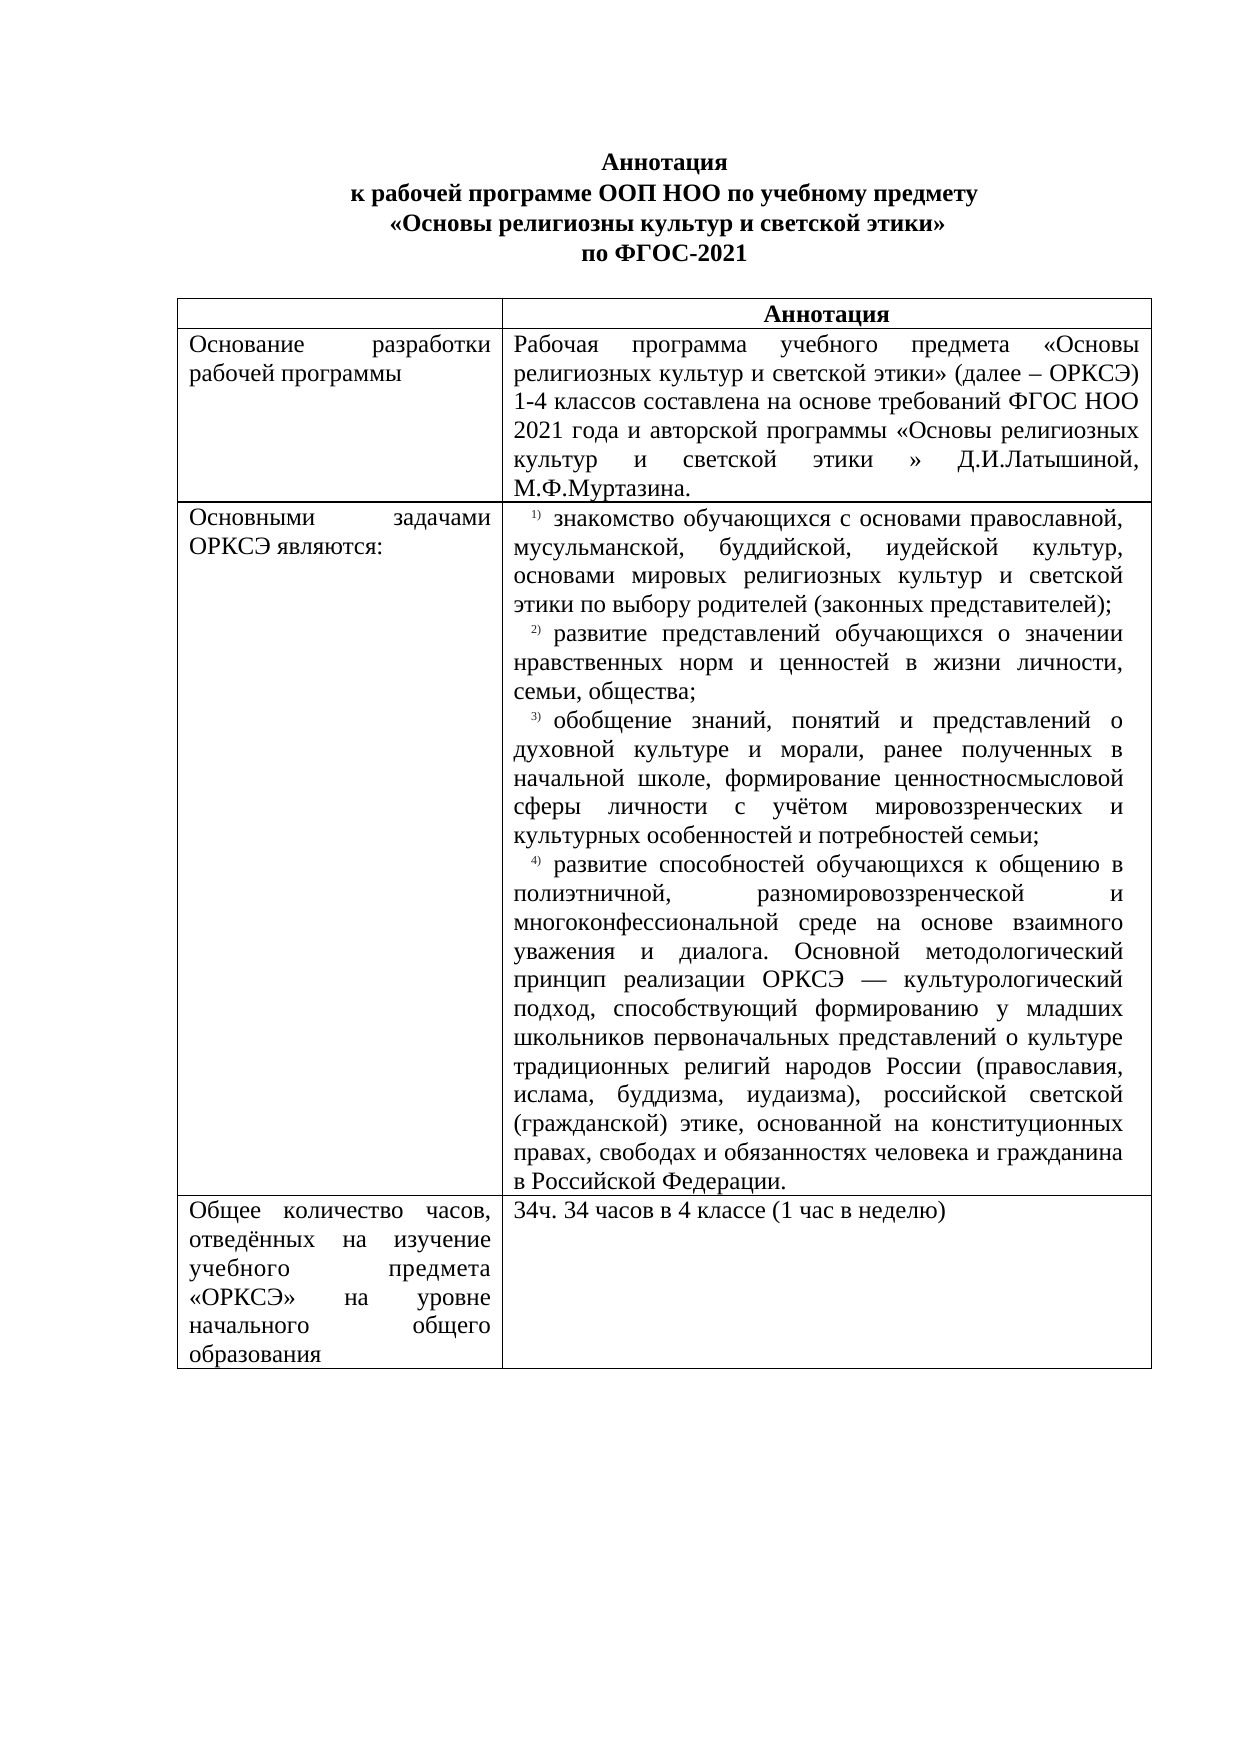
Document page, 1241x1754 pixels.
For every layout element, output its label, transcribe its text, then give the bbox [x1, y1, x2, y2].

text к рабочей программе ООП НОО по учебному предмету [177, 178, 1152, 206]
table_header [178, 299, 502, 328]
table_cell 34ч. 34 часов в 4 классе (1 час в неделю) [503, 1196, 1151, 1368]
table_cell Основание разработки рабочей программы [178, 329, 502, 501]
text по ФГОС-2021 [177, 238, 1152, 267]
table_cell знакомство обучающихся с основами православной, мусульманской, буддийской, иудейской культур, основами мировых религиозных культур и светской этики по выбору родителей (законных представителей); развитие представлений обучающихся о значении нравственных норм и ценностей в жизни личности, семьи, общества; обобщение знаний, понятий и представлений о духовной культуре и морали, ранее полученных в начальной школе, формирование ценностно­смысловой сферы личности с учётом мировоззренческих и культурных особенностей и потребностей семьи; развитие способностей обучающихся к общению в полиэтничной, разномировоззренческой и многоконфессиональной среде на основе взаимного уважения и диалога. Основной методологический принцип реализации ОРКСЭ — культурологический подход, способствующий формированию у младших школьников первоначальных представлений о культуре традиционных религий народов России (православия, ислама, буддизма, иудаизма), российской светской (гражданской) этике, основанной на конституционных правах, свободах и обязанностях человека и гражданина в Российской Федерации. [503, 503, 1151, 1194]
text «Основы религиозны культур и светской этики» [177, 208, 1152, 236]
table_header Аннотация [503, 299, 1151, 328]
table_cell Основными задачами ОРКСЭ являются: [178, 503, 502, 1194]
text Аннотация [177, 147, 1152, 176]
table_cell Рабочая программа учебного предмета «Основы религиозных культур и светской этики» (далее – ОРКСЭ) 1-4 классов составлена на основе требований ФГОС НОО 2021 года и авторской программы «Основы религиозных культур и светской этики » Д.И.Латышиной, М.Ф.Муртазина. [503, 329, 1151, 501]
table_cell Общее количество часов, отведённых на изучение учебного предмета «ОРКСЭ» на уровне начального общего образования [178, 1196, 502, 1368]
